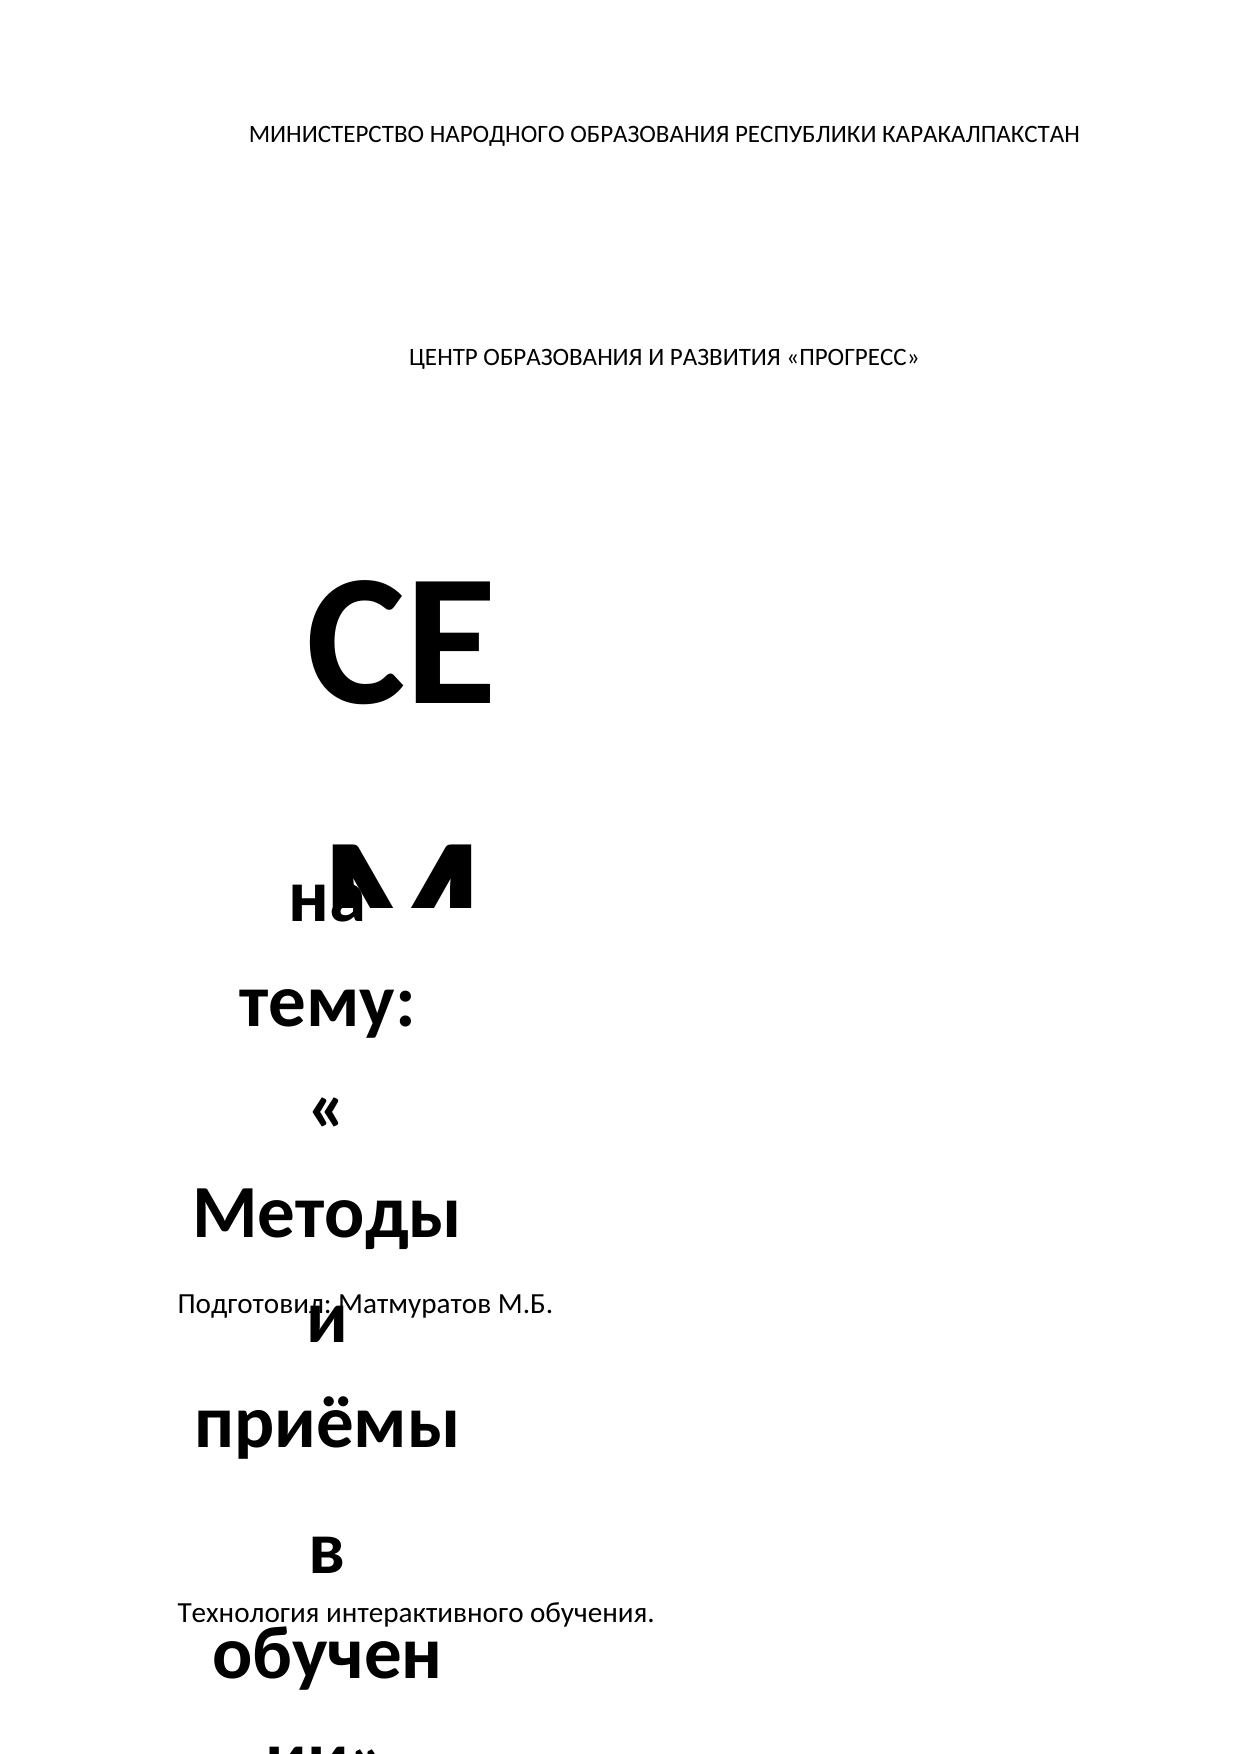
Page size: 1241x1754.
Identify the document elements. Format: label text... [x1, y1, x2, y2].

text МИНИСТЕРСТВО НАРОДНОГО ОБРАЗОВАНИЯ РЕСПУБЛИКИ КАРАКАЛПАКСТАН [177, 118, 1152, 149]
text Технология интерактивного обучения. [177, 1594, 1152, 1629]
text ЦЕНТР ОБРАЗОВАНИЯ И РАЗВИТИЯ «ПРОГРЕСС» [177, 341, 1152, 372]
text Подготовил: Матмуратов М.Б. [177, 1285, 1152, 1321]
